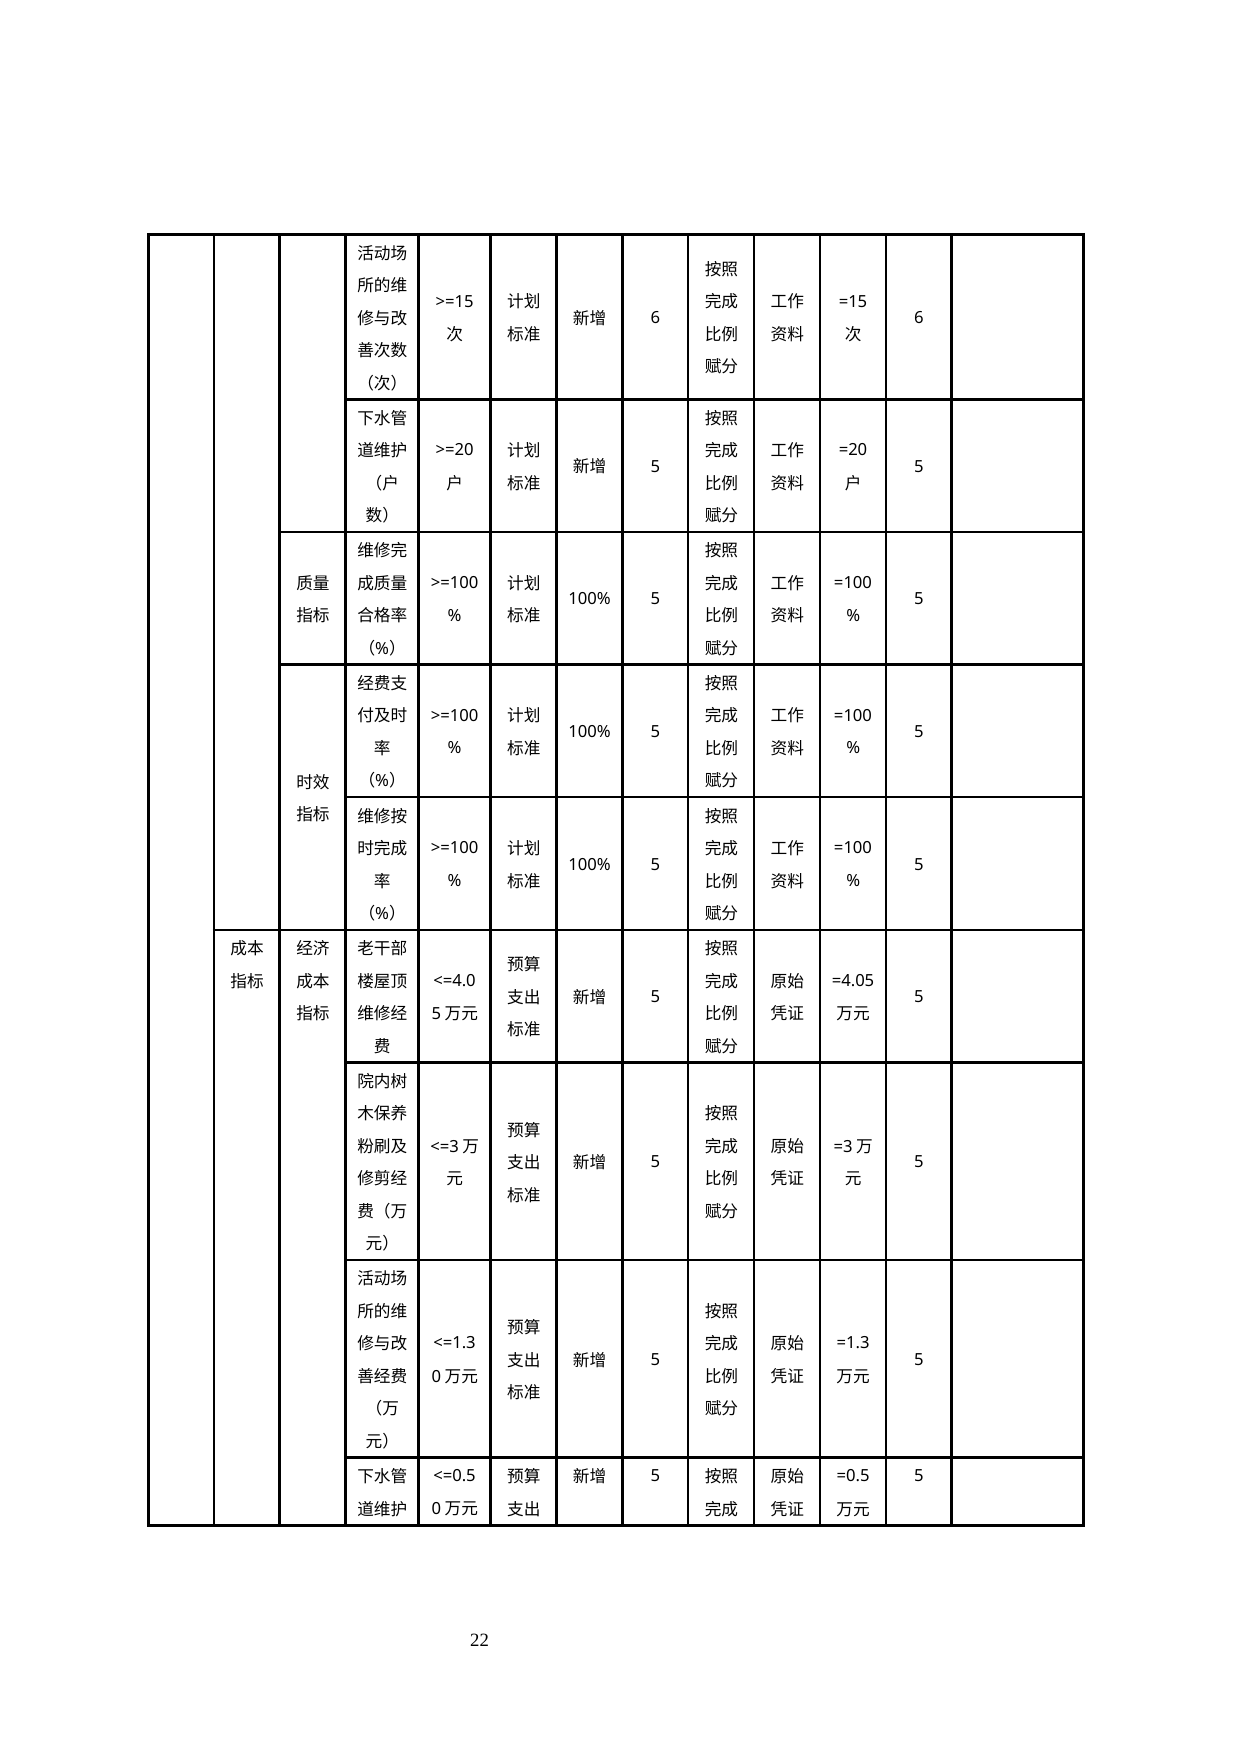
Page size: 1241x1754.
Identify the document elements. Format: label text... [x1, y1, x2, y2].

table_cell 活动场所的维修与改善次数（次） [347, 236, 417, 398]
table_cell 活动场所的维修与改善经费（万元） [347, 1261, 417, 1456]
table_cell 6 [887, 236, 950, 398]
table_cell 5 [624, 1064, 687, 1259]
table_cell 新增 [558, 931, 621, 1061]
table_cell 新增 [558, 1459, 621, 1524]
table_cell 新增 [558, 1064, 621, 1259]
table_cell 100% [558, 666, 621, 796]
table_cell =15次 [821, 236, 885, 398]
table_cell [953, 798, 1082, 928]
table_cell 维修按时完成率（%） [347, 798, 417, 928]
table_cell 工作资料 [755, 401, 819, 531]
table_cell <=0.50万元 [420, 1459, 489, 1524]
table_cell [953, 931, 1082, 1061]
table_cell 按照完成比例赋分 [689, 798, 753, 928]
table_cell 5 [887, 798, 950, 928]
table_cell 计划标准 [492, 798, 555, 928]
table_cell 5 [624, 1261, 687, 1456]
table_cell >=15次 [420, 236, 489, 398]
table_cell =3万元 [821, 1064, 885, 1259]
table_cell >=20户 [420, 401, 489, 531]
table_cell 5 [887, 1459, 950, 1524]
table_cell 按照完成比例赋分 [689, 666, 753, 796]
table_cell 计划标准 [492, 401, 555, 531]
table_cell 5 [887, 931, 950, 1061]
table_cell 工作资料 [755, 666, 819, 796]
table_cell =100% [821, 666, 885, 796]
table_cell 时效指标 [281, 666, 344, 928]
table_cell [953, 666, 1082, 796]
table_cell 5 [624, 798, 687, 928]
table_cell 老干部楼屋顶维修经费 [347, 931, 417, 1061]
table_cell 成本指标 [215, 931, 278, 1524]
table_cell 工作资料 [755, 533, 819, 663]
table_cell 100% [558, 533, 621, 663]
table_cell <=3万元 [420, 1064, 489, 1259]
table_cell 工作资料 [755, 236, 819, 398]
table_cell 按照完成比例赋分 [689, 401, 753, 531]
table_cell 按照完成比例赋分 [689, 236, 753, 398]
table_cell 5 [887, 1064, 950, 1259]
table_cell 5 [624, 666, 687, 796]
table_cell 经费支付及时率（%） [347, 666, 417, 796]
table_cell 新增 [558, 236, 621, 398]
table_cell <=4.05万元 [420, 931, 489, 1061]
table_cell 计划标准 [492, 666, 555, 796]
table_cell 工作资料 [755, 798, 819, 928]
table_cell 原始凭证 [755, 1261, 819, 1456]
table_cell 预算支出标准 [492, 1459, 555, 1524]
table_cell 100% [558, 798, 621, 928]
table_cell [953, 1064, 1082, 1259]
table_cell 6 [624, 236, 687, 398]
table_cell 按照完成比例赋分 [689, 533, 753, 663]
table_cell >=100% [420, 666, 489, 796]
table_cell >=100% [420, 533, 489, 663]
table_cell <=1.30万元 [420, 1261, 489, 1456]
table_cell 5 [887, 666, 950, 796]
table_cell 按照完成比例赋分 [689, 1064, 753, 1259]
table_cell =20户 [821, 401, 885, 531]
table_cell [953, 401, 1082, 531]
table_cell 按照完成比例赋分 [689, 1261, 753, 1456]
table_cell [953, 1459, 1082, 1524]
table_cell 按照完成比例赋分 [689, 1459, 753, 1524]
table_cell 新增 [558, 1261, 621, 1456]
table_cell 原始凭证 [755, 1459, 819, 1524]
table_cell 质量指标 [281, 533, 344, 663]
table_cell >=100% [420, 798, 489, 928]
table_cell [953, 236, 1082, 398]
table_cell =1.3万元 [821, 1261, 885, 1456]
table_cell 5 [887, 533, 950, 663]
table_cell 维修完成质量合格率（%） [347, 533, 417, 663]
table_cell [953, 533, 1082, 663]
table_cell 5 [624, 401, 687, 531]
table_cell 预算支出标准 [492, 931, 555, 1061]
table_cell 原始凭证 [755, 1064, 819, 1259]
table_cell 预算支出标准 [492, 1261, 555, 1456]
table_cell 计划标准 [492, 236, 555, 398]
table_cell 新增 [558, 401, 621, 531]
table_cell 5 [624, 931, 687, 1061]
table_cell 预算支出标准 [492, 1064, 555, 1259]
table_cell 5 [887, 1261, 950, 1456]
table_cell 5 [624, 1459, 687, 1524]
table_cell =4.05万元 [821, 931, 885, 1061]
table_cell 原始凭证 [755, 931, 819, 1061]
table_cell [953, 1261, 1082, 1456]
table_cell 下水管道维护（户数） [347, 401, 417, 531]
table_cell 5 [624, 533, 687, 663]
table_cell 经济成本指标 [281, 931, 344, 1524]
table_cell =100% [821, 798, 885, 928]
table_cell 院内树木保养粉刷及修剪经费（万元） [347, 1064, 417, 1259]
table_cell 按照完成比例赋分 [689, 931, 753, 1061]
table_cell =0.5万元 [821, 1459, 885, 1524]
table_cell 下水管道维护经费（万元） [347, 1459, 417, 1524]
table_cell 5 [887, 401, 950, 531]
table_cell =100% [821, 533, 885, 663]
table_cell 计划标准 [492, 533, 555, 663]
